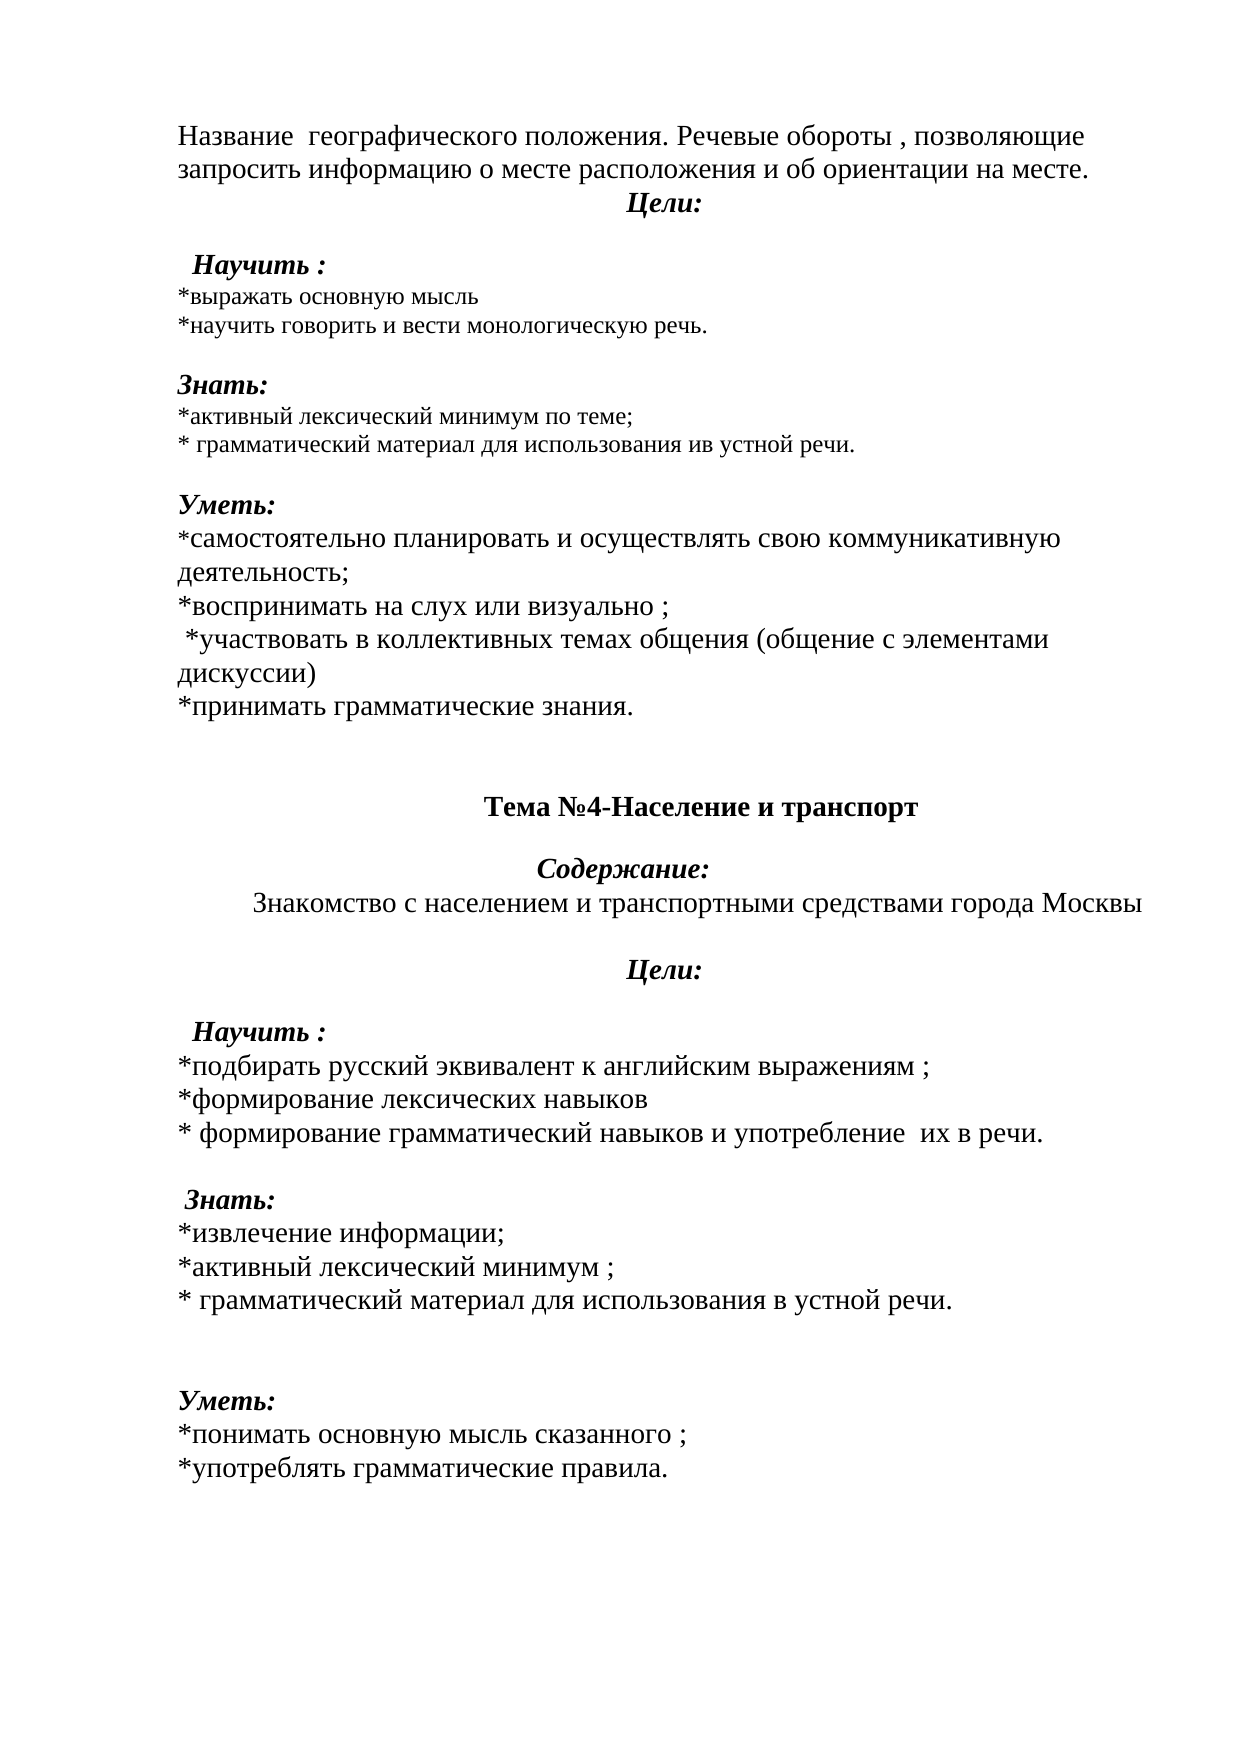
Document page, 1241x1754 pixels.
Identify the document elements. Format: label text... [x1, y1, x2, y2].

text Уметь: [177, 1383, 1152, 1417]
text *активный лексический минимум ; [177, 1249, 1152, 1282]
text *воспринимать на слух или визуально ; [177, 588, 1152, 621]
text Знать: [177, 1182, 1152, 1215]
text * формирование грамматический навыков и употребление их в речи. [177, 1115, 1152, 1148]
text * грамматический материал для использования в устной речи. [177, 1282, 1152, 1316]
text *самостоятельно планировать и осуществлять свою коммуникативную деятельность; [177, 521, 1152, 588]
text *выражать основную мысль [177, 281, 1152, 310]
text Цели: [177, 952, 1152, 985]
text *формирование лексических навыков [177, 1081, 1152, 1115]
text *активный лексический минимум по теме; [177, 401, 1152, 429]
text Название географического положения. Речевые обороты , позволяющие запросить информацию о месте расположения и об ориентации на месте. [177, 118, 1152, 185]
text Цели: [177, 185, 1152, 219]
text *извлечение информации; [177, 1215, 1152, 1249]
text Знакомство с населением и транспортными средствами города Москвы [252, 885, 1152, 918]
text *научить говорить и вести монологическую речь. [177, 310, 1152, 338]
text Научить : [177, 1014, 1152, 1048]
text *подбирать русский эквивалент к английским выражениям ; [177, 1048, 1152, 1081]
text *употреблять грамматические правила. [177, 1450, 1152, 1484]
text Содержание: [252, 851, 1152, 885]
text *принимать грамматические знания. [177, 688, 1152, 722]
text Знать: [177, 367, 1152, 401]
text * грамматический материал для использования ив устной речи. [177, 429, 1152, 458]
text Научить : [177, 247, 1152, 281]
text *понимать основную мысль сказанного ; [177, 1417, 1152, 1450]
text Тема №4-Население и транспорт [177, 789, 1152, 822]
text *участвовать в коллективных темах общения (общение с элементами дискуссии) [177, 621, 1152, 688]
text Уметь: [177, 487, 1152, 521]
